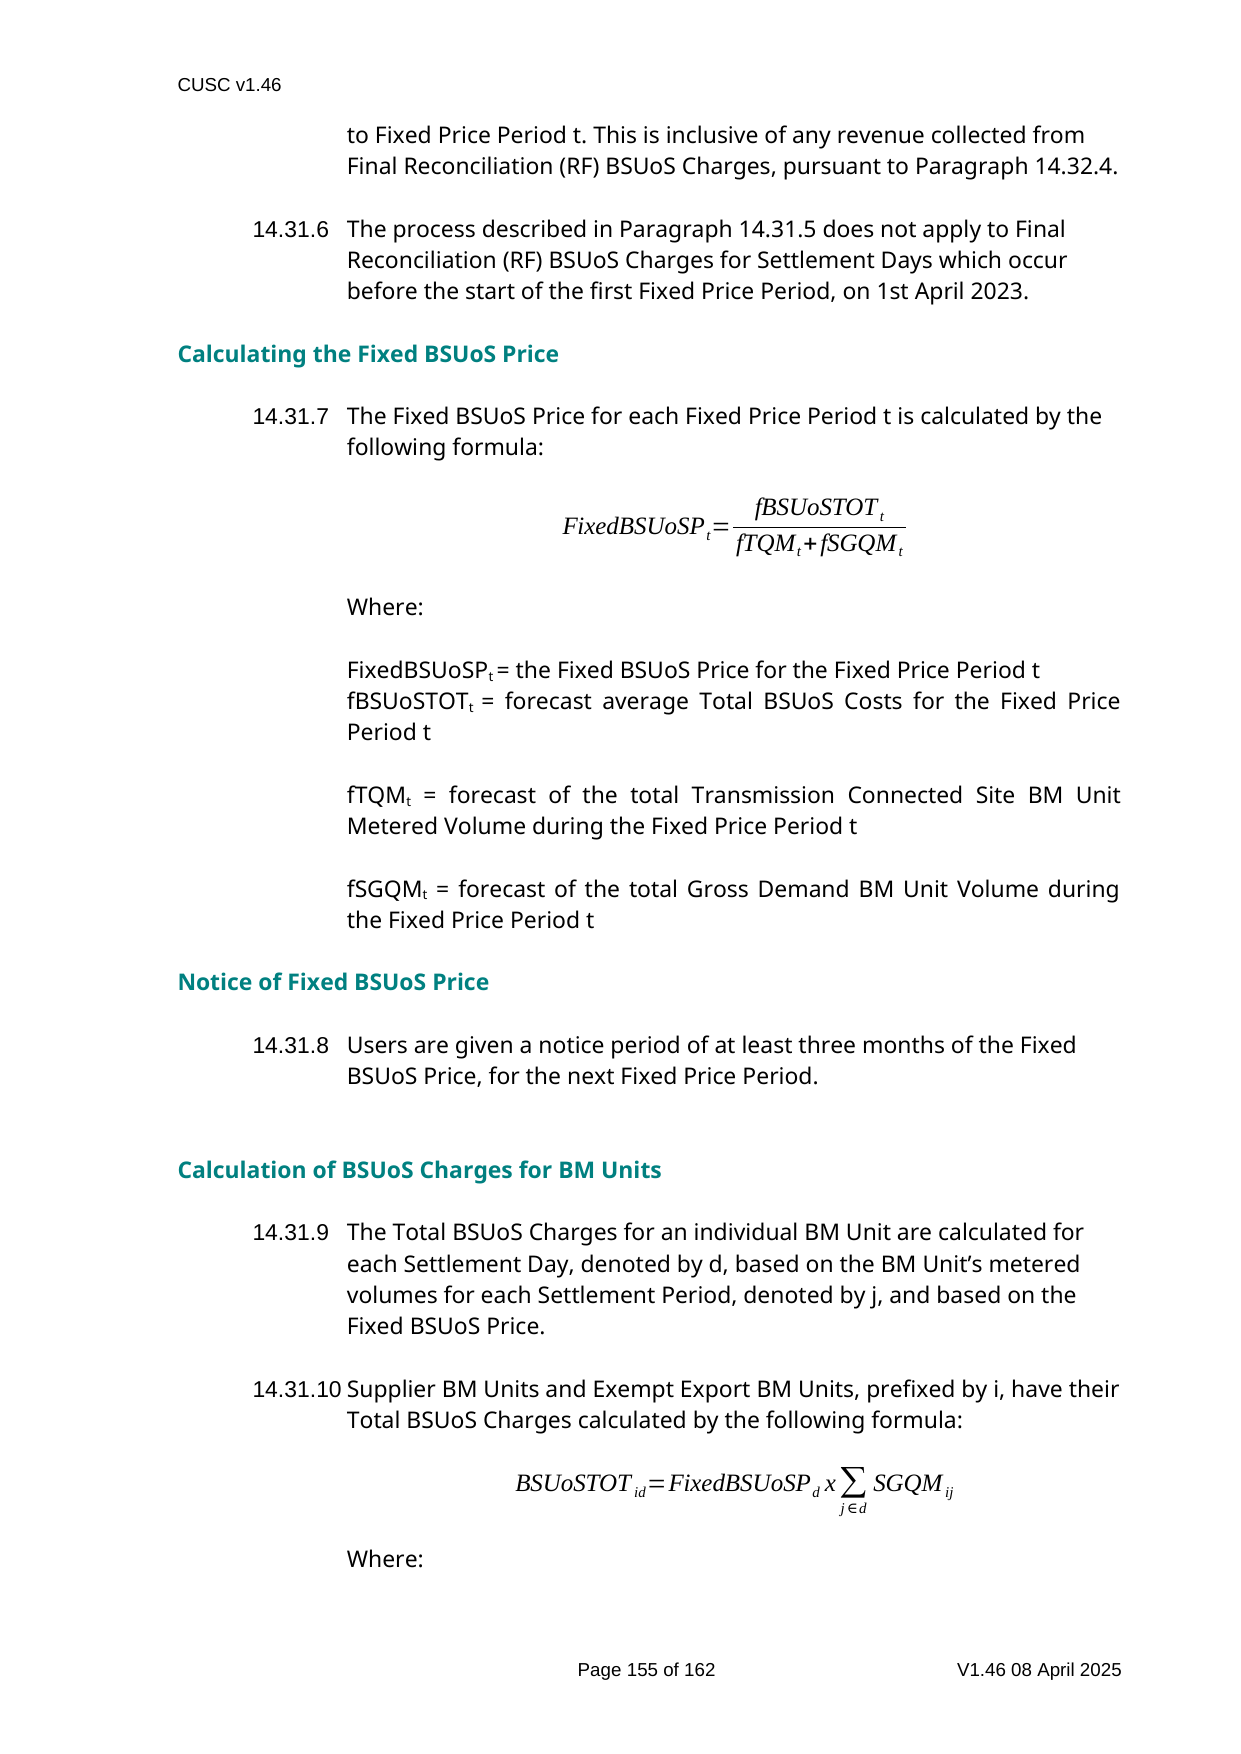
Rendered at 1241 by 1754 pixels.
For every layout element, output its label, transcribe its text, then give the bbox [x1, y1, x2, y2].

list The process described in Paragraph 14.31.5 does not apply to Final Reconciliation (RF) BSUoS Charges for Settlement Days which occur before the start of the first Fixed Price Period, on 1st April 2023. [252, 212, 1121, 306]
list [252, 119, 1121, 181]
list Users are given a notice period of at least three months of the Fixed BSUoS Price, for the next Fixed Price Period. [252, 1029, 1121, 1091]
list Where: [347, 1543, 1121, 1599]
list The Total BSUoS Charges for an individual BM Unit are calculated for each Settlement Day, denoted by d, based on the BM Unit’s metered volumes for each Settlement Period, denoted by j, and based on the Fixed BSUoS Price. [252, 1216, 1121, 1341]
text fBSUoSTOTt = forecast average Total BSUoS Costs for the Fixed Price Period t [347, 685, 1121, 748]
text fTQMt = forecast of the total Transmission Connected Site BM Unit Metered Volume during the Fixed Price Period t [347, 779, 1121, 841]
list Supplier BM Units and Exempt Export BM Units, prefixed by i, have their Total BSUoS Charges calculated by the following formula: [252, 1373, 1121, 1435]
text FixedBSUoSPt = the Fixed BSUoS Price for the Fixed Price Period t [347, 654, 1121, 685]
text Calculation of BSUoS Charges for BM Units [177, 1154, 1121, 1185]
text fSGQMt = forecast of the total Gross Demand BM Unit Volume during the Fixed Price Period t [347, 873, 1121, 935]
text Calculating the Fixed BSUoS Price [177, 337, 1121, 369]
text Where: [347, 591, 1121, 623]
list The Fixed BSUoS Price for each Fixed Price Period t is calculated by the following formula: [252, 400, 1121, 462]
text Notice of Fixed BSUoS Price [177, 966, 1121, 998]
